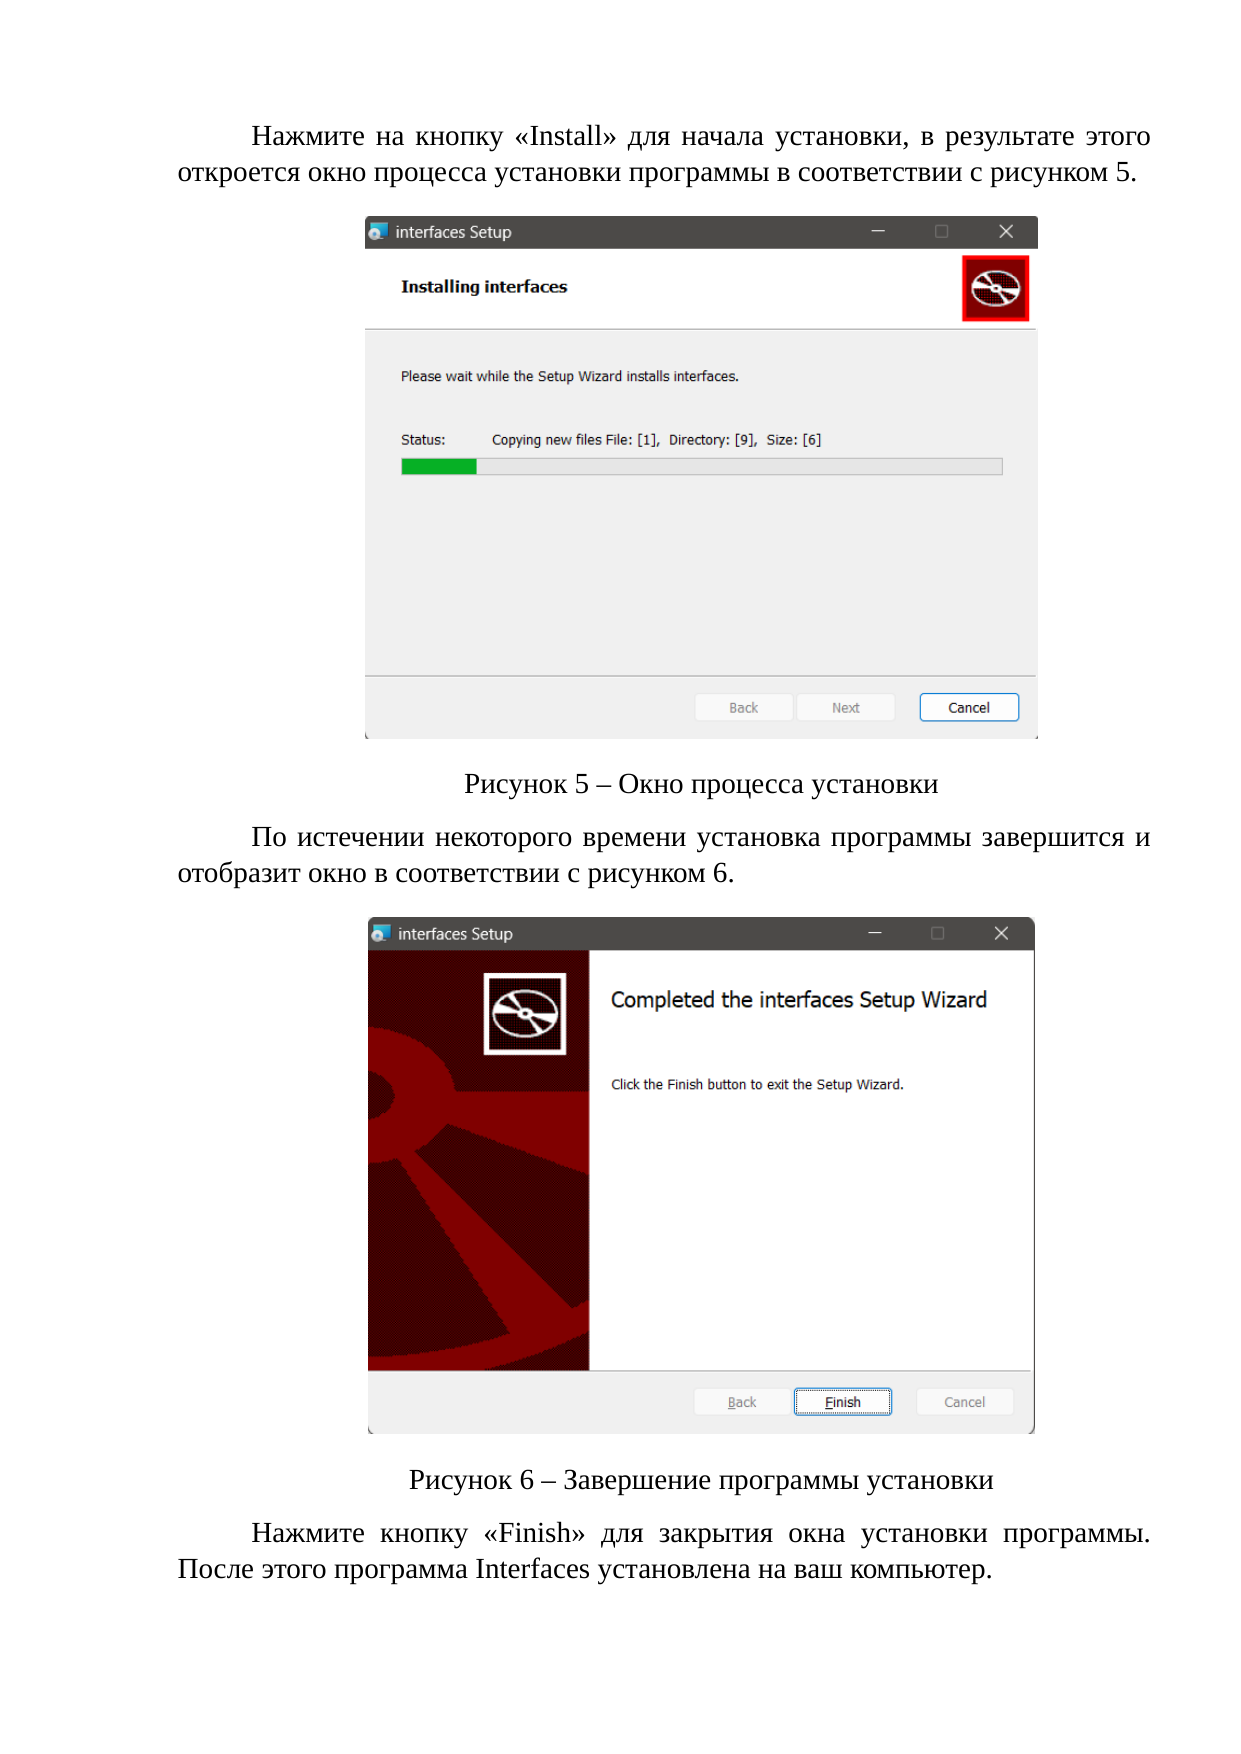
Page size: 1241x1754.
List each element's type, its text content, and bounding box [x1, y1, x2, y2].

text По истечении некоторого времени установка программы завершится и отобразит окно в соответствии с рисунком 6. [177, 819, 1152, 889]
text Рисунок 6 – Завершение программы установки [177, 1462, 1152, 1495]
picture [365, 216, 1038, 739]
picture [368, 917, 1035, 1434]
text Рисунок 5 – Окно процесса установки [177, 767, 1152, 800]
text Нажмите на кнопку «Install» для начала установки, в результате этого откроется окно процесса установки программы в соответствии с рисунком 5. [177, 118, 1152, 188]
text Нажмите кнопку «Finish» для закрытия окна установки программы. После этого программа Interfaces установлена на ваш компьютер. [177, 1515, 1152, 1584]
